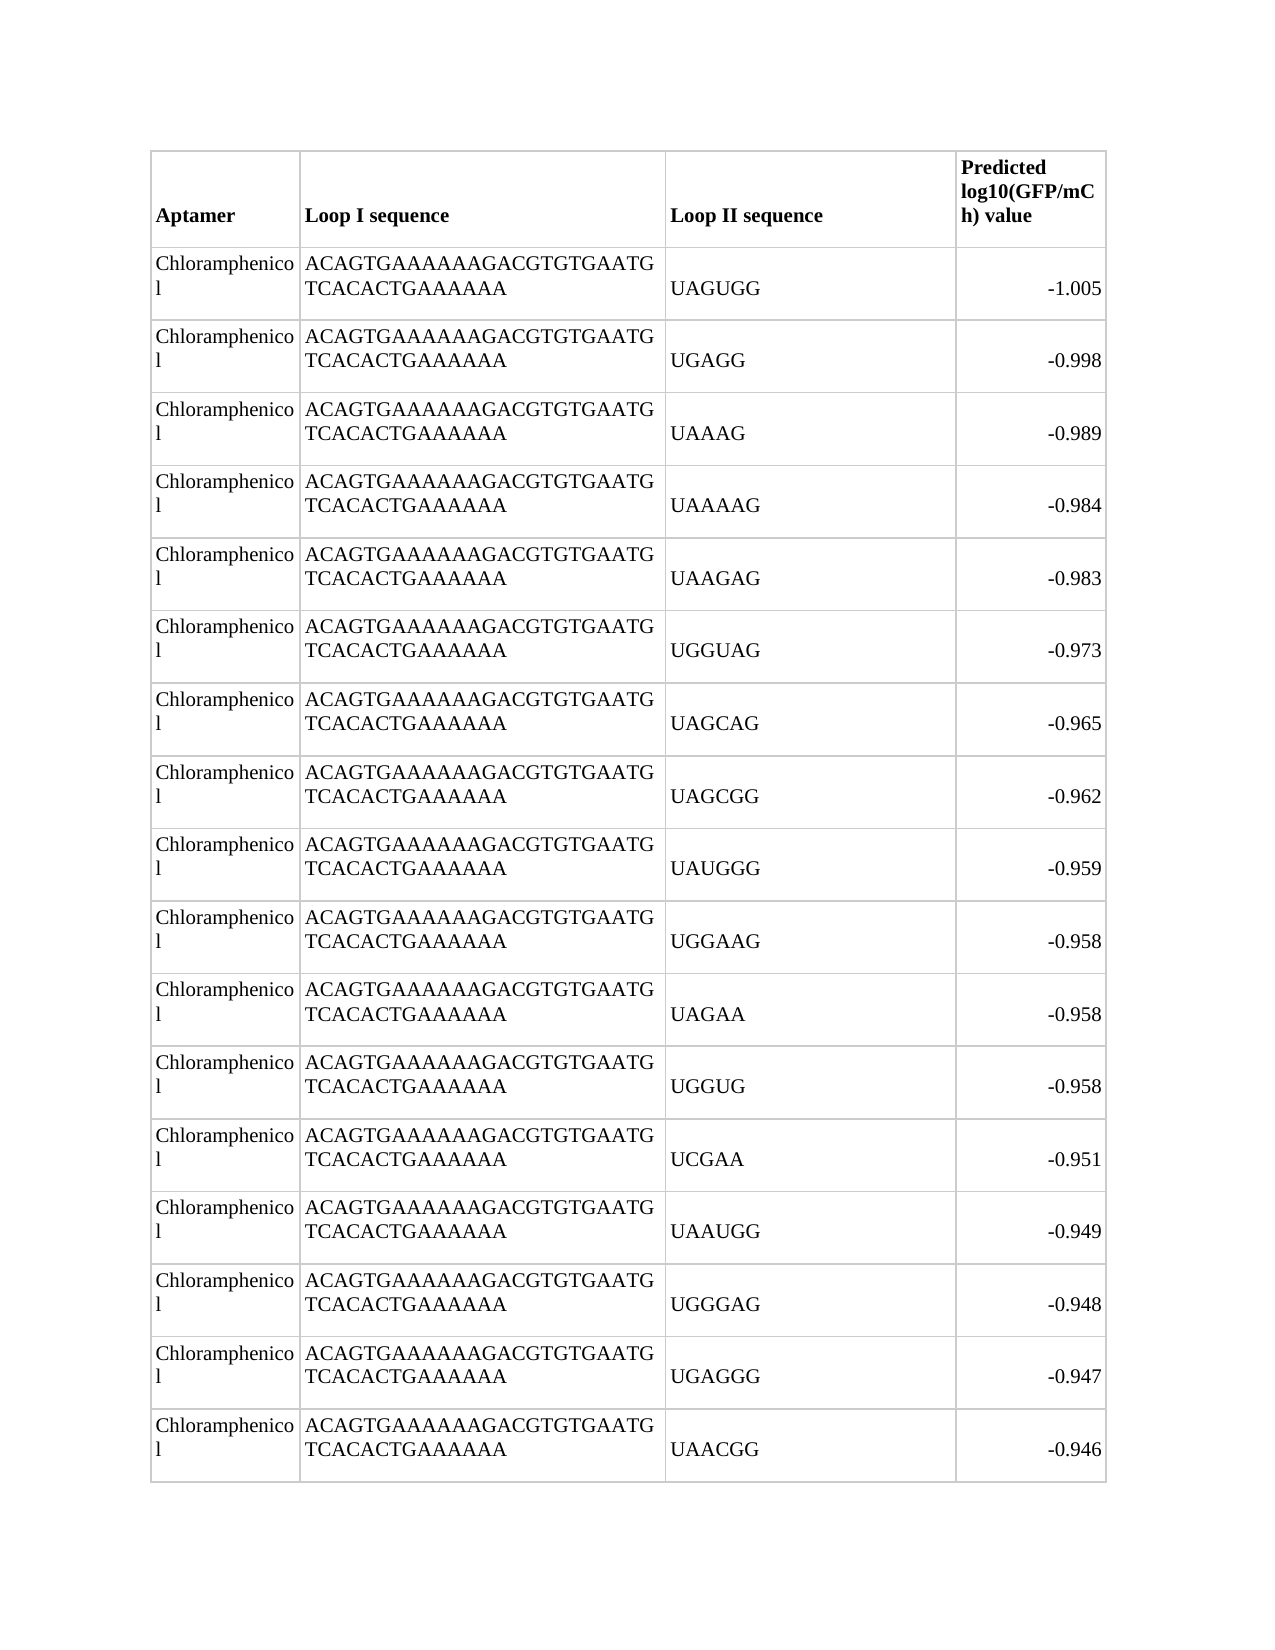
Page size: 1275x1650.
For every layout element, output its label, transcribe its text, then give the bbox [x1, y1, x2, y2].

table_header Aptamer [152, 152, 299, 247]
table_cell ACAGTGAAAAAAGACGTGTGAATGTCACACTGAAAAAA [301, 1410, 665, 1481]
table_cell UAGAA [666, 974, 955, 1045]
table_cell -0.946 [957, 1410, 1105, 1481]
table_cell Chloramphenicol [152, 829, 299, 900]
table_cell -0.947 [957, 1337, 1105, 1408]
table_cell UGGAAG [666, 902, 955, 973]
table_cell Chloramphenicol [152, 902, 299, 973]
table_header Predicted log10(GFP/mCh) value [957, 152, 1105, 247]
table_cell ACAGTGAAAAAAGACGTGTGAATGTCACACTGAAAAAA [301, 539, 665, 610]
table_cell Chloramphenicol [152, 757, 299, 827]
table_cell ACAGTGAAAAAAGACGTGTGAATGTCACACTGAAAAAA [301, 393, 665, 464]
table_header Loop I sequence [301, 152, 665, 247]
table_cell -0.984 [957, 466, 1105, 537]
table_cell ACAGTGAAAAAAGACGTGTGAATGTCACACTGAAAAAA [301, 974, 665, 1045]
table_cell UAAUGG [666, 1192, 955, 1263]
table_cell UAAGAG [666, 539, 955, 610]
table_cell UCGAA [666, 1120, 955, 1191]
table_cell UGAGGG [666, 1337, 955, 1408]
table_cell Chloramphenicol [152, 974, 299, 1045]
table_cell -0.959 [957, 829, 1105, 900]
table_cell ACAGTGAAAAAAGACGTGTGAATGTCACACTGAAAAAA [301, 757, 665, 827]
table_cell Chloramphenicol [152, 1265, 299, 1336]
table_cell -0.958 [957, 974, 1105, 1045]
table_cell Chloramphenicol [152, 321, 299, 392]
table_cell Chloramphenicol [152, 1337, 299, 1408]
table_cell UAGCAG [666, 684, 955, 755]
table_cell -0.973 [957, 611, 1105, 682]
table_cell UAUGGG [666, 829, 955, 900]
table_cell ACAGTGAAAAAAGACGTGTGAATGTCACACTGAAAAAA [301, 248, 665, 319]
table_cell -0.958 [957, 902, 1105, 973]
table_cell ACAGTGAAAAAAGACGTGTGAATGTCACACTGAAAAAA [301, 1265, 665, 1336]
table_cell Chloramphenicol [152, 248, 299, 319]
table_cell UAAAAG [666, 466, 955, 537]
table_header Loop II sequence [666, 152, 955, 247]
table_cell ACAGTGAAAAAAGACGTGTGAATGTCACACTGAAAAAA [301, 1337, 665, 1408]
table_cell ACAGTGAAAAAAGACGTGTGAATGTCACACTGAAAAAA [301, 684, 665, 755]
table_cell ACAGTGAAAAAAGACGTGTGAATGTCACACTGAAAAAA [301, 1120, 665, 1191]
table_cell Chloramphenicol [152, 684, 299, 755]
table_cell -0.965 [957, 684, 1105, 755]
table_cell ACAGTGAAAAAAGACGTGTGAATGTCACACTGAAAAAA [301, 1192, 665, 1263]
table_cell ACAGTGAAAAAAGACGTGTGAATGTCACACTGAAAAAA [301, 466, 665, 537]
table_cell -0.948 [957, 1265, 1105, 1336]
table_cell Chloramphenicol [152, 611, 299, 682]
table_cell ACAGTGAAAAAAGACGTGTGAATGTCACACTGAAAAAA [301, 1047, 665, 1118]
table_cell -1.005 [957, 248, 1105, 319]
table_cell UAACGG [666, 1410, 955, 1481]
table_cell ACAGTGAAAAAAGACGTGTGAATGTCACACTGAAAAAA [301, 611, 665, 682]
table_cell ACAGTGAAAAAAGACGTGTGAATGTCACACTGAAAAAA [301, 829, 665, 900]
table_cell UAGCGG [666, 757, 955, 827]
table_cell UAGUGG [666, 248, 955, 319]
table_cell -0.983 [957, 539, 1105, 610]
table_cell Chloramphenicol [152, 393, 299, 464]
table_cell -0.962 [957, 757, 1105, 827]
table_cell -0.958 [957, 1047, 1105, 1118]
table_cell Chloramphenicol [152, 539, 299, 610]
table_cell ACAGTGAAAAAAGACGTGTGAATGTCACACTGAAAAAA [301, 321, 665, 392]
table_cell Chloramphenicol [152, 1047, 299, 1118]
table_cell -0.989 [957, 393, 1105, 464]
table_cell ACAGTGAAAAAAGACGTGTGAATGTCACACTGAAAAAA [301, 902, 665, 973]
table_cell UGGUAG [666, 611, 955, 682]
table_cell UGGUG [666, 1047, 955, 1118]
table_cell -0.998 [957, 321, 1105, 392]
table_cell Chloramphenicol [152, 1410, 299, 1481]
table_cell UAAAG [666, 393, 955, 464]
table_cell Chloramphenicol [152, 1192, 299, 1263]
table_cell Chloramphenicol [152, 1120, 299, 1191]
table_cell -0.949 [957, 1192, 1105, 1263]
table_cell -0.951 [957, 1120, 1105, 1191]
table_cell Chloramphenicol [152, 466, 299, 537]
table_cell UGGGAG [666, 1265, 955, 1336]
table_cell UGAGG [666, 321, 955, 392]
